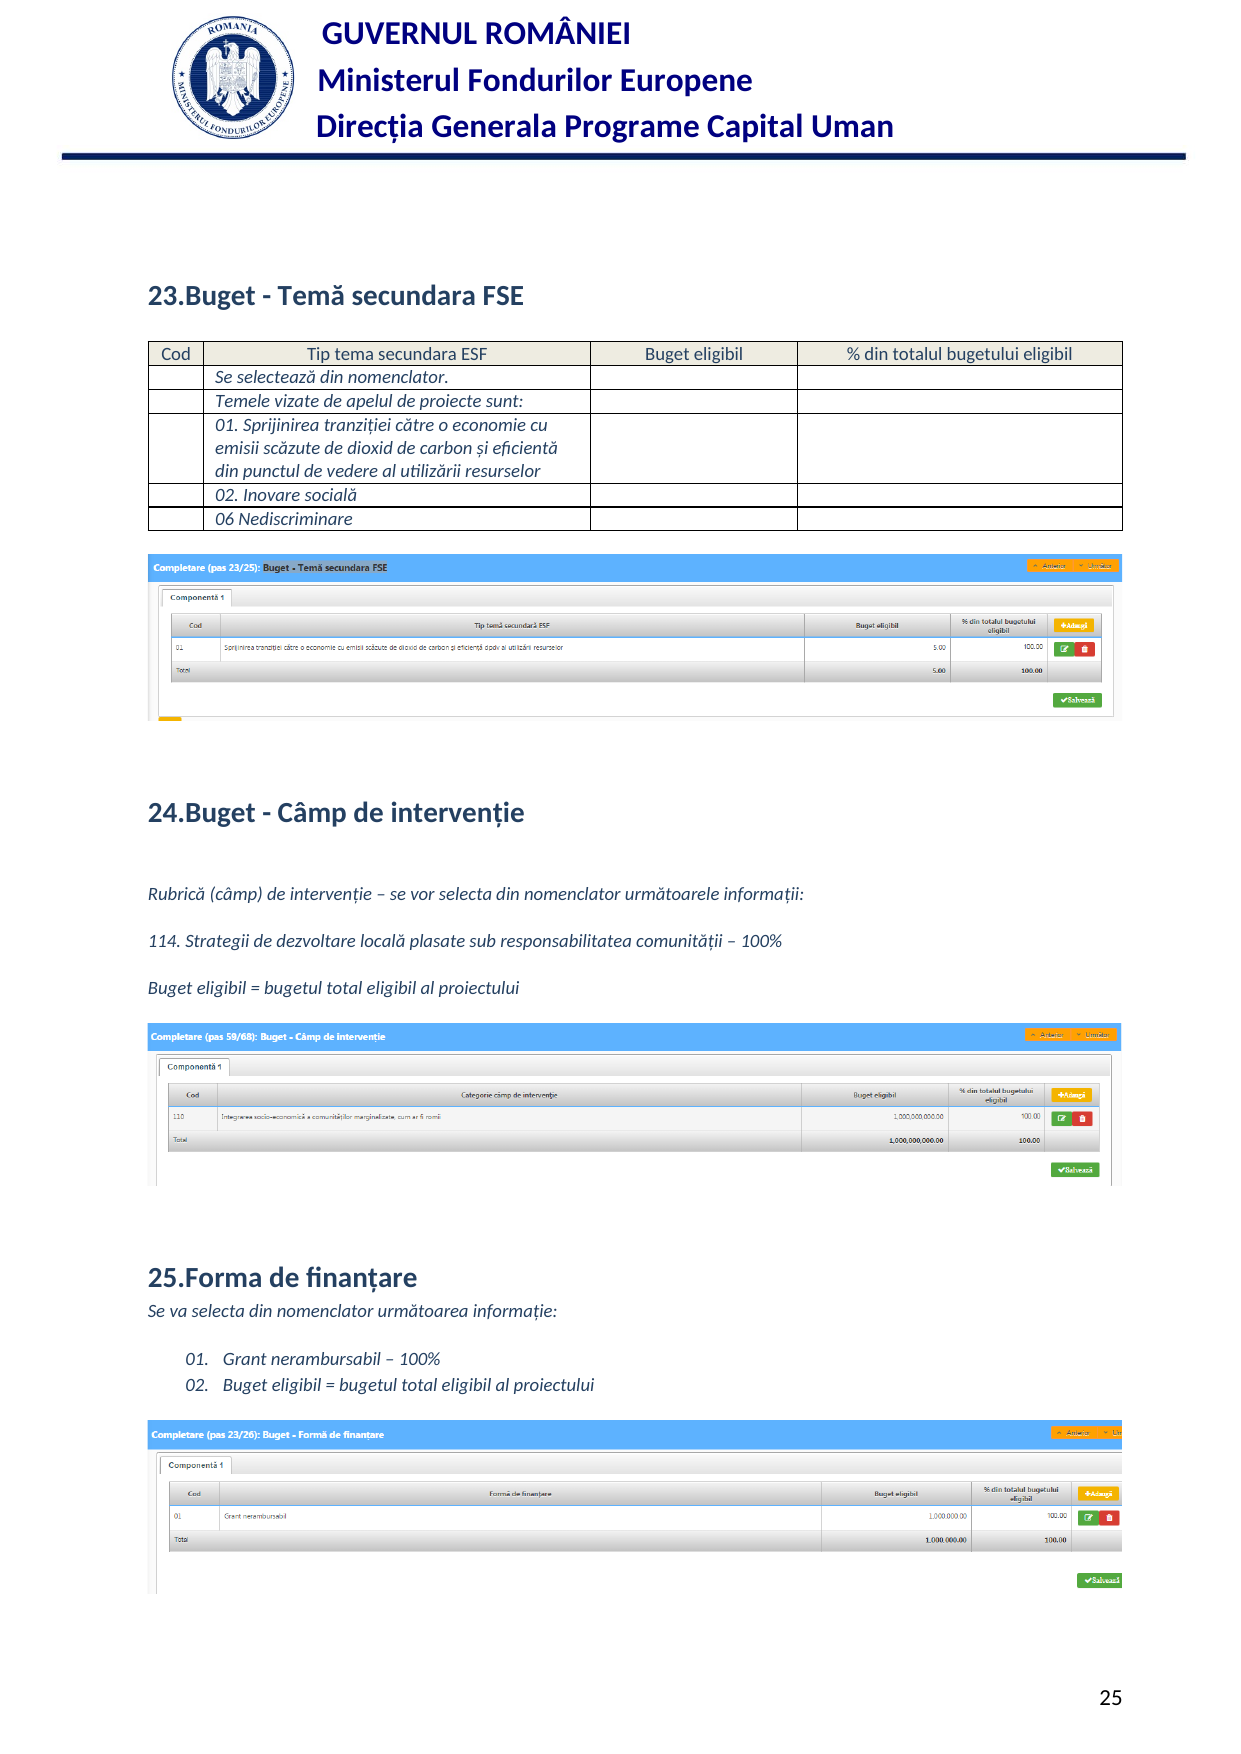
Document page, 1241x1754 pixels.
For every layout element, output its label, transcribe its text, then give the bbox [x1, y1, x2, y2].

table_cell [798, 508, 1122, 530]
list Buget eligibil = bugetul total eligibil al proiectului [185, 1373, 1122, 1396]
table_cell [591, 366, 797, 389]
table_cell 01. Sprijinirea tranziției către o economie cu emisii scăzute de dioxid de carbon și eficientă din punctul de vedere al utilizării resurselor [204, 414, 590, 482]
table_cell Temele vizate de apelul de proiecte sunt: [204, 390, 590, 413]
subtitle 23.Buget - Temă secundara FSE [148, 277, 1122, 312]
subtitle 25.Forma de finanţare [148, 1259, 1122, 1294]
picture [147, 554, 1123, 721]
table_header Cod [149, 342, 203, 365]
text Se va selecta din nomenclator următoarea informație: [148, 1300, 1122, 1323]
table_cell [798, 414, 1122, 482]
table_header Buget eligibil [591, 342, 797, 365]
text 114. Strategii de dezvoltare locală plasate sub responsabilitatea comunității – 100% [148, 929, 1122, 952]
table_cell [591, 484, 797, 506]
list Grant nerambursabil – 100% [185, 1347, 1122, 1370]
picture [31, 145, 1210, 173]
table_cell 02. Inovare socială [204, 484, 590, 506]
picture [171, 13, 296, 141]
picture [147, 1420, 1122, 1594]
text Rubrică (câmp) de intervenţie – se vor selecta din nomenclator următoarele informaţii: [148, 882, 1122, 905]
picture [147, 1023, 1122, 1186]
table_cell [591, 390, 797, 413]
table_cell [149, 366, 203, 389]
table_cell [149, 484, 203, 506]
table_cell [149, 414, 203, 482]
table_cell Se selectează din nomenclator. [204, 366, 590, 389]
text Buget eligibil = bugetul total eligibil al proiectului [148, 976, 1122, 999]
subtitle 24.Buget - Câmp de intervenție [148, 794, 1122, 829]
table_cell [798, 390, 1122, 413]
table_cell [149, 390, 203, 413]
table_cell [591, 414, 797, 482]
table_header % din totalul bugetului eligibil [798, 342, 1122, 365]
table_cell [591, 508, 797, 530]
table_cell [798, 366, 1122, 389]
table_cell [798, 484, 1122, 506]
table_cell 06 Nediscriminare [204, 508, 590, 530]
table_cell [149, 508, 203, 530]
table_header Tip tema secundara ESF [204, 342, 590, 365]
